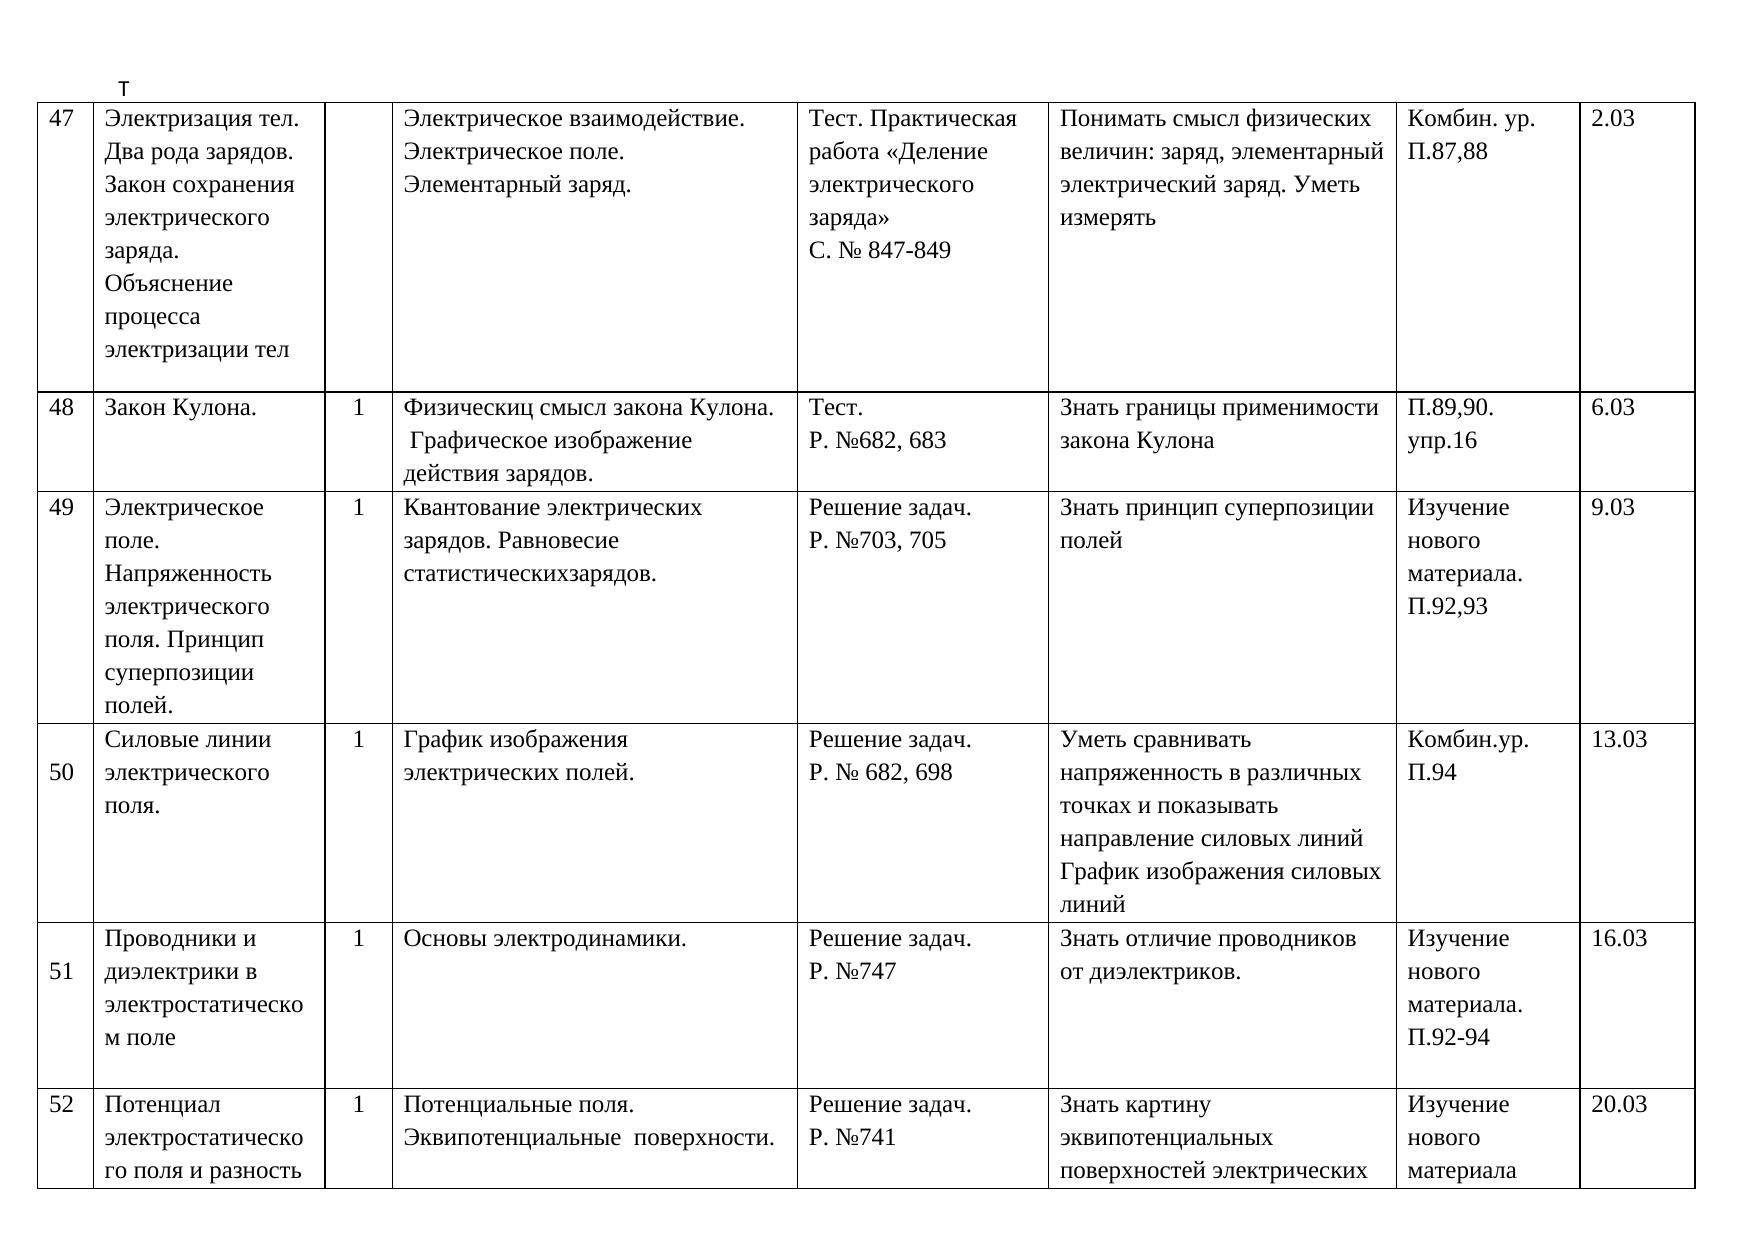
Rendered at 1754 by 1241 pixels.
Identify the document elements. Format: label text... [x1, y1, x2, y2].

table_cell 50 [38, 724, 93, 922]
table_cell Решение задач. Р. № 682, 698 [798, 724, 1048, 922]
table_cell 6.03 [1581, 393, 1694, 491]
table_cell 1 [326, 492, 392, 723]
table_cell Силовые линии электрического поля. [94, 724, 324, 922]
table_cell 13.03 [1581, 724, 1694, 922]
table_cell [94, 1089, 324, 1187]
table_cell Закон Кулона. [94, 393, 324, 491]
table_cell 20.03 [1581, 1089, 1694, 1187]
table_cell Квантование электрических зарядов. Равновесие статистическихзарядов. [393, 492, 797, 723]
table_cell Физическиц смысл закона Кулона. Графическое изображение действия зарядов. [393, 393, 797, 491]
table_cell Уметь сравнивать напряженность в различных точках и показывать направление силовых линий График изображения силовых линий [1049, 724, 1396, 922]
table_cell Знать границы применимости закона Кулона [1049, 393, 1396, 491]
table_cell 52 [38, 1089, 93, 1187]
table_cell Проводники и диэлектрики в электростатическом поле [94, 923, 324, 1088]
table_cell 49 [38, 492, 93, 723]
table_cell Решение задач. Р. №703, 705 [798, 492, 1048, 723]
table_cell 51 [38, 923, 93, 1088]
table_cell Комбин.ур. П.94 [1397, 724, 1579, 922]
table_cell 48 [38, 393, 93, 491]
table_cell Изучение нового материала. П.92,93 [1397, 492, 1579, 723]
table_cell Решение задач. Р. №747 [798, 923, 1048, 1088]
table_cell 16.03 [1581, 923, 1694, 1088]
table_cell 1 [326, 923, 392, 1088]
table_cell График изображения электрических полей. [393, 724, 797, 922]
table_cell П.89,90. упр.16 [1397, 393, 1579, 491]
table_cell Знать принцип суперпозиции полей [1049, 492, 1396, 723]
table_cell Понимать смысл физических величин: заряд, элементарный электрический заряд. Уметь измерять [1049, 103, 1396, 391]
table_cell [1049, 1089, 1396, 1187]
table_cell Электрическое взаимодействие. Электрическое поле. Элементарный заряд. [393, 103, 797, 391]
table_cell 1 [326, 724, 392, 922]
table_cell Тест. Р. №682, 683 [798, 393, 1048, 491]
table_cell 1 [326, 393, 392, 491]
table_cell Электризация тел. Два рода зарядов. Закон сохранения электрического заряда. Объяснение процесса электризации тел [94, 103, 324, 391]
table_cell Основы электродинамики. [393, 923, 797, 1088]
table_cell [798, 1089, 1048, 1187]
table_cell Комбин. ур. П.87,88 [1397, 103, 1579, 391]
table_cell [1397, 1089, 1579, 1187]
table_cell 1 [326, 1089, 392, 1187]
table_cell Электрическое поле. Напряженность электрического поля. Принцип суперпозиции полей. [94, 492, 324, 723]
table_cell 9.03 [1581, 492, 1694, 723]
table_cell Тест. Практическая работа «Деление электрического заряда» С. № 847-849 [798, 103, 1048, 391]
table_cell Изучение нового материала. П.92-94 [1397, 923, 1579, 1088]
table_cell [326, 103, 392, 391]
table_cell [393, 1089, 797, 1187]
table_cell 2.03 [1581, 103, 1694, 391]
table_cell Знать отличие проводников от диэлектриков. [1049, 923, 1396, 1088]
table_cell 47 [38, 103, 93, 391]
